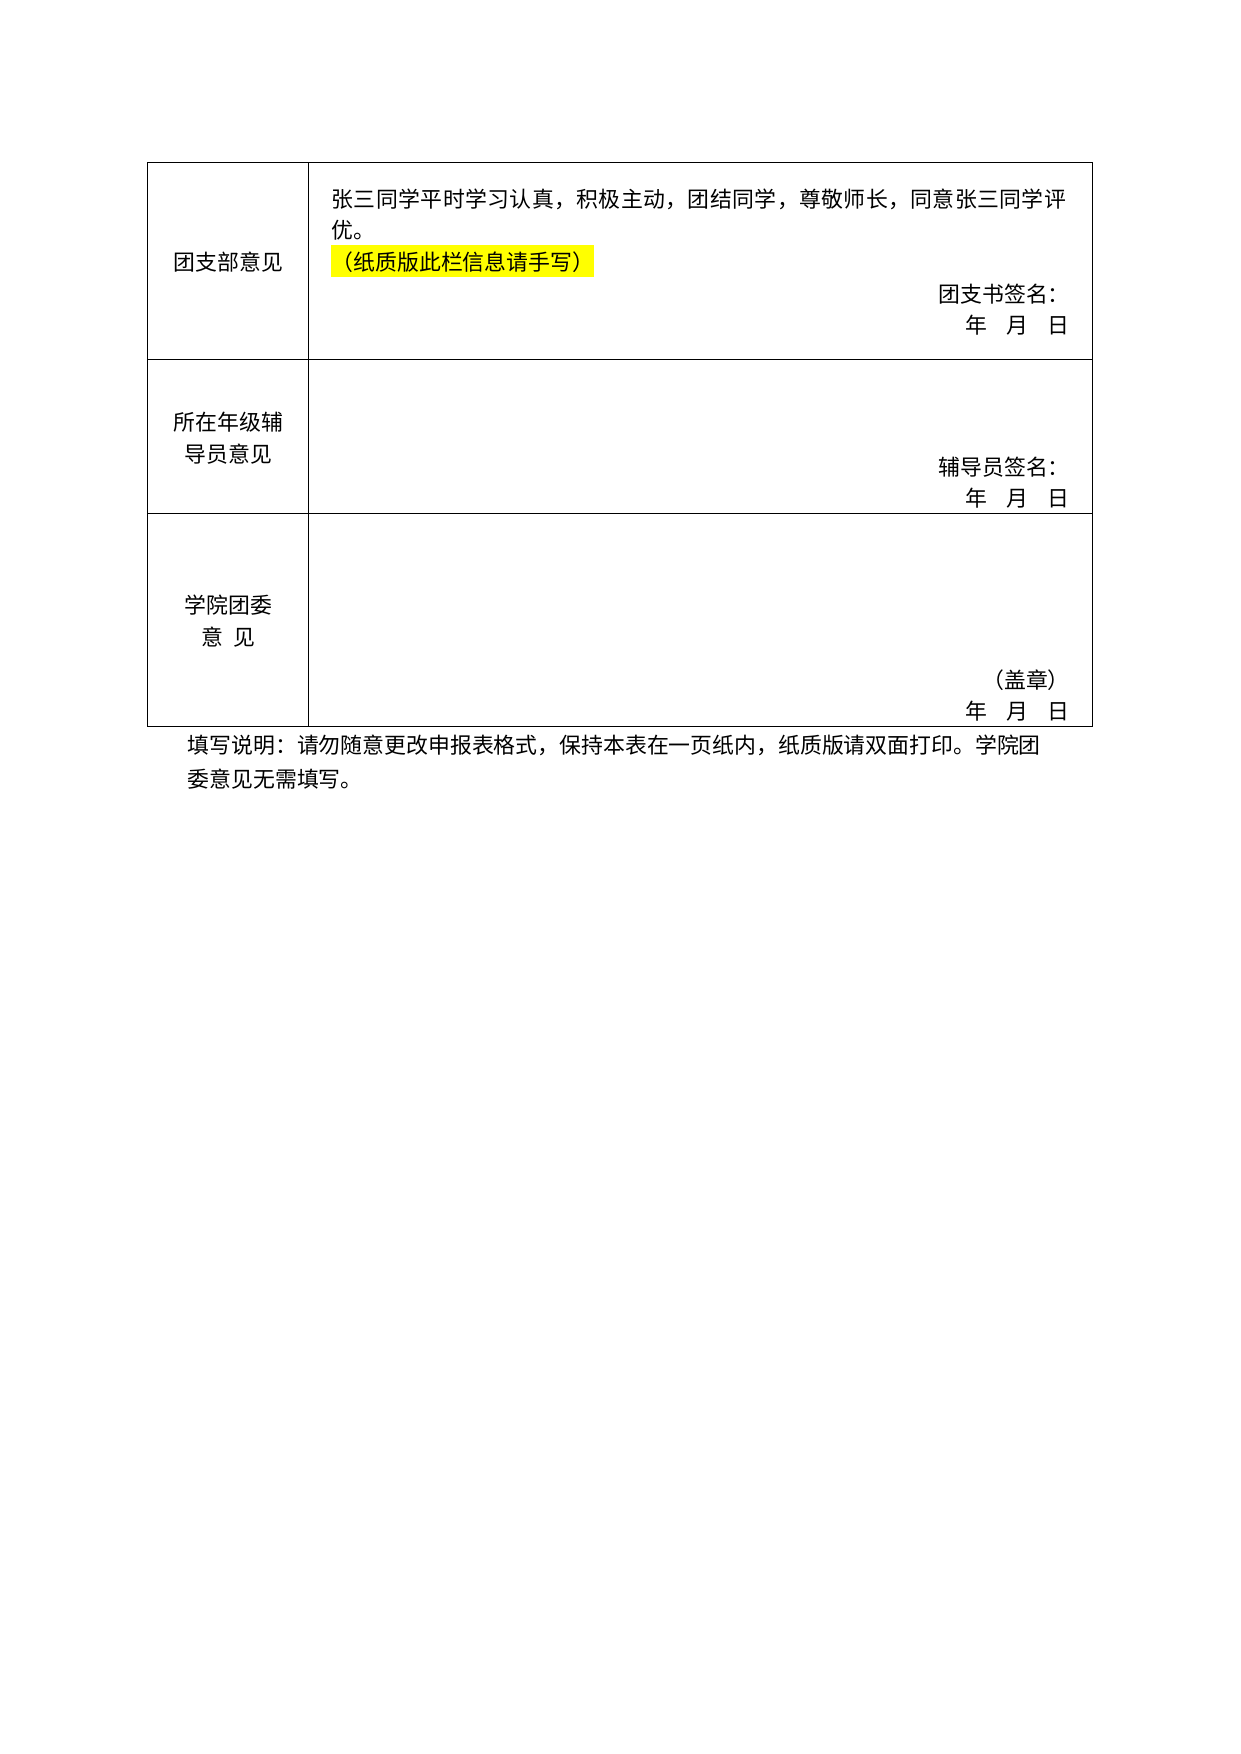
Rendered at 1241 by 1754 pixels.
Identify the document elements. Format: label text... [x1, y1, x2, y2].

table_cell 张三同学平时学习认真，积极主动，团结同学，尊敬师长，同意张三同学评优。 （纸质版此栏信息请手写） 团支书签名： 年 月 日 [309, 163, 1092, 359]
table_cell （盖章） 年 月 日 [309, 514, 1092, 726]
table_cell 学院团委 意 见 [148, 514, 308, 726]
table_cell 辅导员签名： 年 月 日 [309, 360, 1092, 513]
table_cell 团支部意见 [148, 163, 308, 359]
table_cell 所在年级辅导员意见 [148, 360, 308, 513]
text 填写说明：请勿随意更改申报表格式，保持本表在一页纸内，纸质版请双面打印。学院团委意见无需填写。 [187, 727, 1053, 794]
